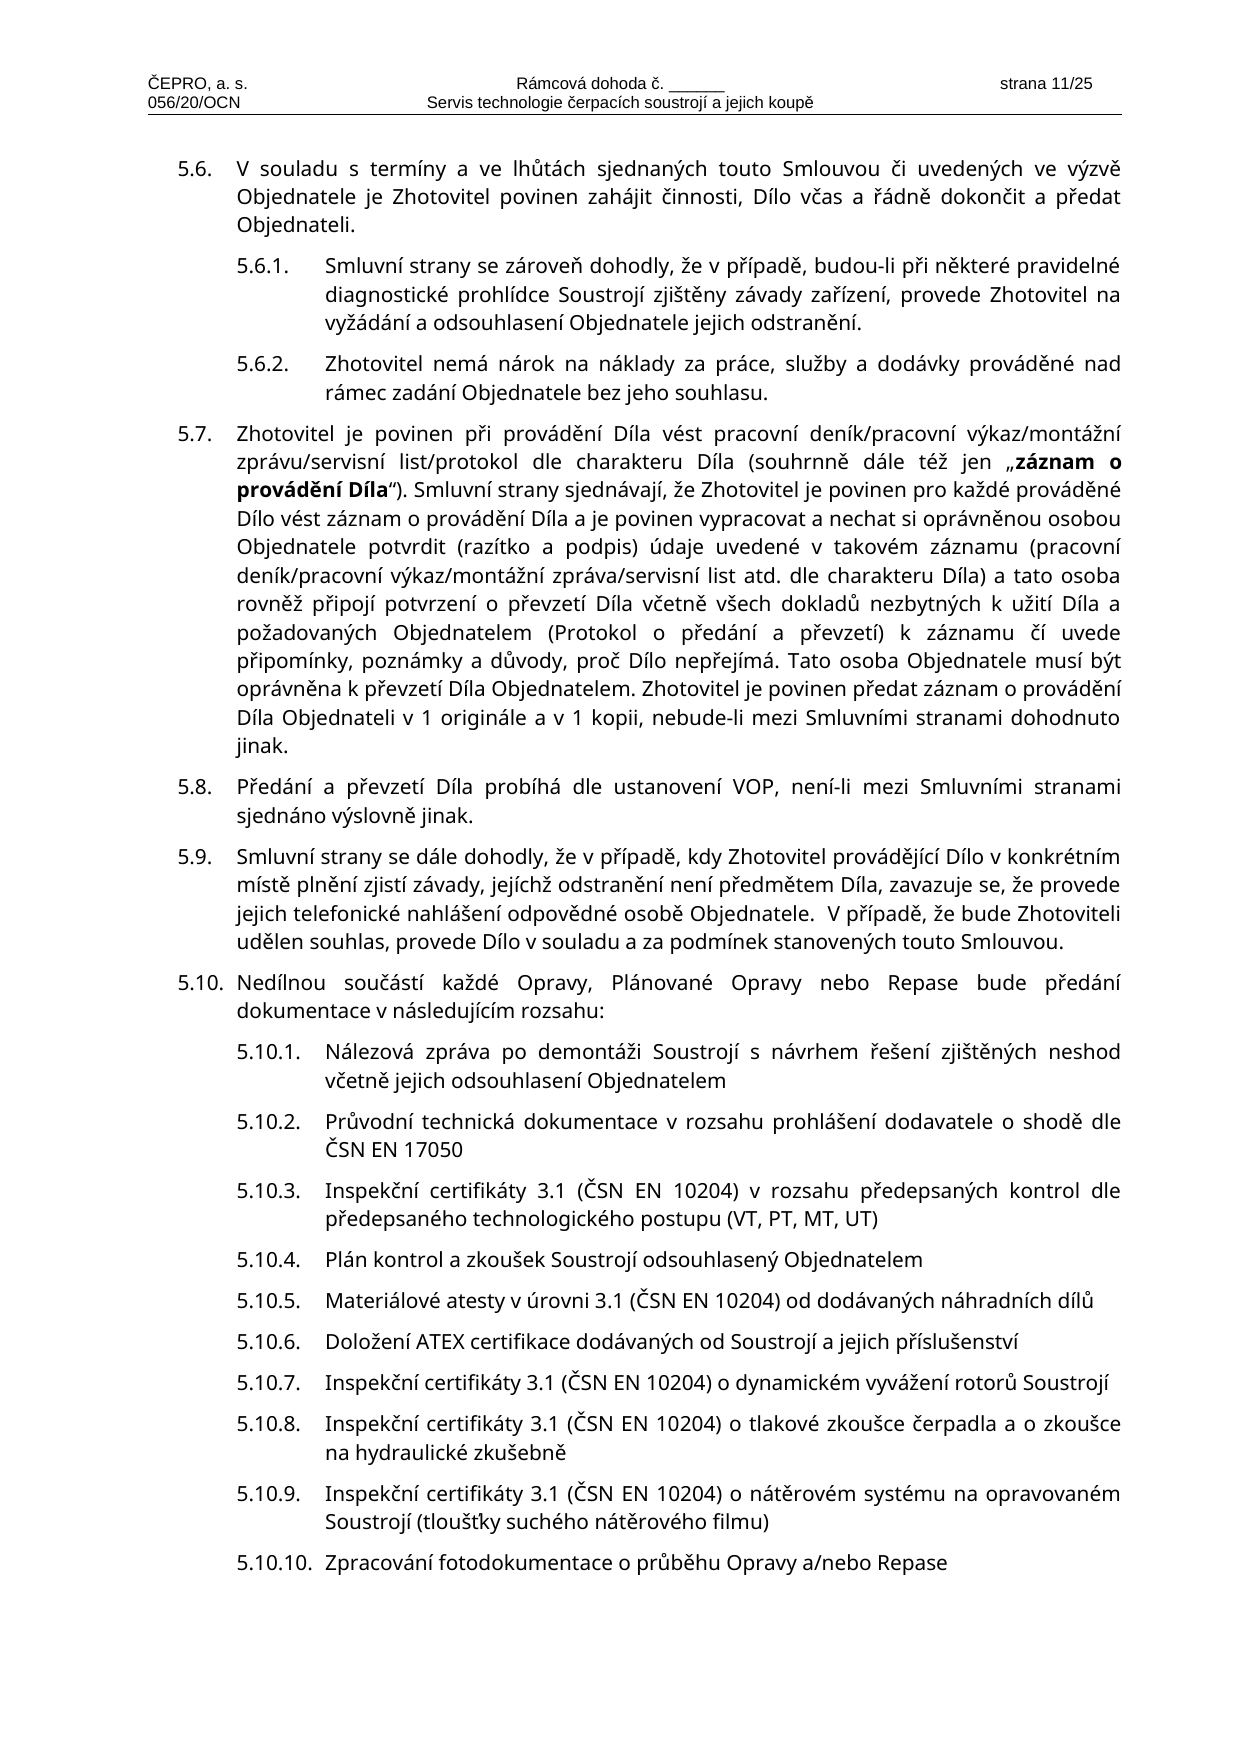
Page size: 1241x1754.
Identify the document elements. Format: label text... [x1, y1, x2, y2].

text Plán kontrol a zkoušek Soustrojí odsouhlasený Objednatelem [236, 1246, 1122, 1274]
text Smluvní strany se zároveň dohodly, že v případě, budou-li při některé pravidelné diagnostické prohlídce Soustrojí zjištěny závady zařízení, provede Zhotovitel na vyžádání a odsouhlasení Objednatele jejich odstranění. [236, 251, 1122, 337]
text Inspekční certifikáty 3.1 (ČSN EN 10204) v rozsahu předepsaných kontrol dle předepsaného technologického postupu (VT, PT, MT, UT) [236, 1176, 1122, 1233]
text Zhotovitel je povinen při provádění Díla vést pracovní deník/pracovní výkaz/montážní zprávu/servisní list/protokol dle charakteru Díla (souhrnně dále též jen „záznam o provádění Díla“). Smluvní strany sjednávají, že Zhotovitel je povinen pro každé prováděné Dílo vést záznam o provádění Díla a je povinen vypracovat a nechat si oprávněnou osobou Objednatele potvrdit (razítko a podpis) údaje uvedené v takovém záznamu (pracovní deník/pracovní výkaz/montážní zpráva/servisní list atd. dle charakteru Díla) a tato osoba rovněž připojí potvrzení o převzetí Díla včetně všech dokladů nezbytných k užití Díla a požadovaných Objednatelem (Protokol o předání a převzetí) k záznamu čí uvede připomínky, poznámky a důvody, proč Dílo nepřejímá. Tato osoba Objednatele musí být oprávněna k převzetí Díla Objednatelem. Zhotovitel je povinen předat záznam o provádění Díla Objednateli v 1 originále a v 1 kopii, nebude-li mezi Smluvními stranami dohodnuto jinak. [177, 419, 1122, 760]
text Zpracování fotodokumentace o průběhu Opravy a/nebo Repase [236, 1548, 1122, 1576]
text Smluvní strany se dále dohodly, že v případě, kdy Zhotovitel provádějící Dílo v konkrétním místě plnění zjistí závady, jejíchž odstranění není předmětem Díla, zavazuje se, že provede jejich telefonické nahlášení odpovědné osobě Objednatele. V případě, že bude Zhotoviteli udělen souhlas, provede Dílo v souladu a za podmínek stanovených touto Smlouvou. [177, 842, 1122, 956]
text Inspekční certifikáty 3.1 (ČSN EN 10204) o dynamickém vyvážení rotorů Soustrojí [236, 1368, 1122, 1397]
text Nedílnou součástí každé Opravy, Plánované Opravy nebo Repase bude předání dokumentace v následujícím rozsahu: [177, 968, 1122, 1025]
text Doložení ATEX certifikace dodávaných od Soustrojí a jejich příslušenství [236, 1327, 1122, 1356]
text Inspekční certifikáty 3.1 (ČSN EN 10204) o nátěrovém systému na opravovaném Soustrojí (tloušťky suchého nátěrového filmu) [236, 1479, 1122, 1536]
text V souladu s termíny a ve lhůtách sjednaných touto Smlouvou či uvedených ve výzvě Objednatele je Zhotovitel povinen zahájit činnosti, Dílo včas a řádně dokončit a předat Objednateli. [177, 154, 1122, 239]
text Průvodní technická dokumentace v rozsahu prohlášení dodavatele o shodě dle ČSN EN 17050 [236, 1107, 1122, 1164]
text Nálezová zpráva po demontáži Soustrojí s návrhem řešení zjištěných neshod včetně jejich odsouhlasení Objednatelem [236, 1037, 1122, 1094]
text Předání a převzetí Díla probíhá dle ustanovení VOP, není-li mezi Smluvními stranami sjednáno výslovně jinak. [177, 772, 1122, 829]
text Inspekční certifikáty 3.1 (ČSN EN 10204) o tlakové zkoušce čerpadla a o zkoušce na hydraulické zkušebně [236, 1409, 1122, 1466]
text Materiálové atesty v úrovni 3.1 (ČSN EN 10204) od dodávaných náhradních dílů [236, 1286, 1122, 1315]
text Zhotovitel nemá nárok na náklady za práce, služby a dodávky prováděné nad rámec zadání Objednatele bez jeho souhlasu. [236, 349, 1122, 406]
